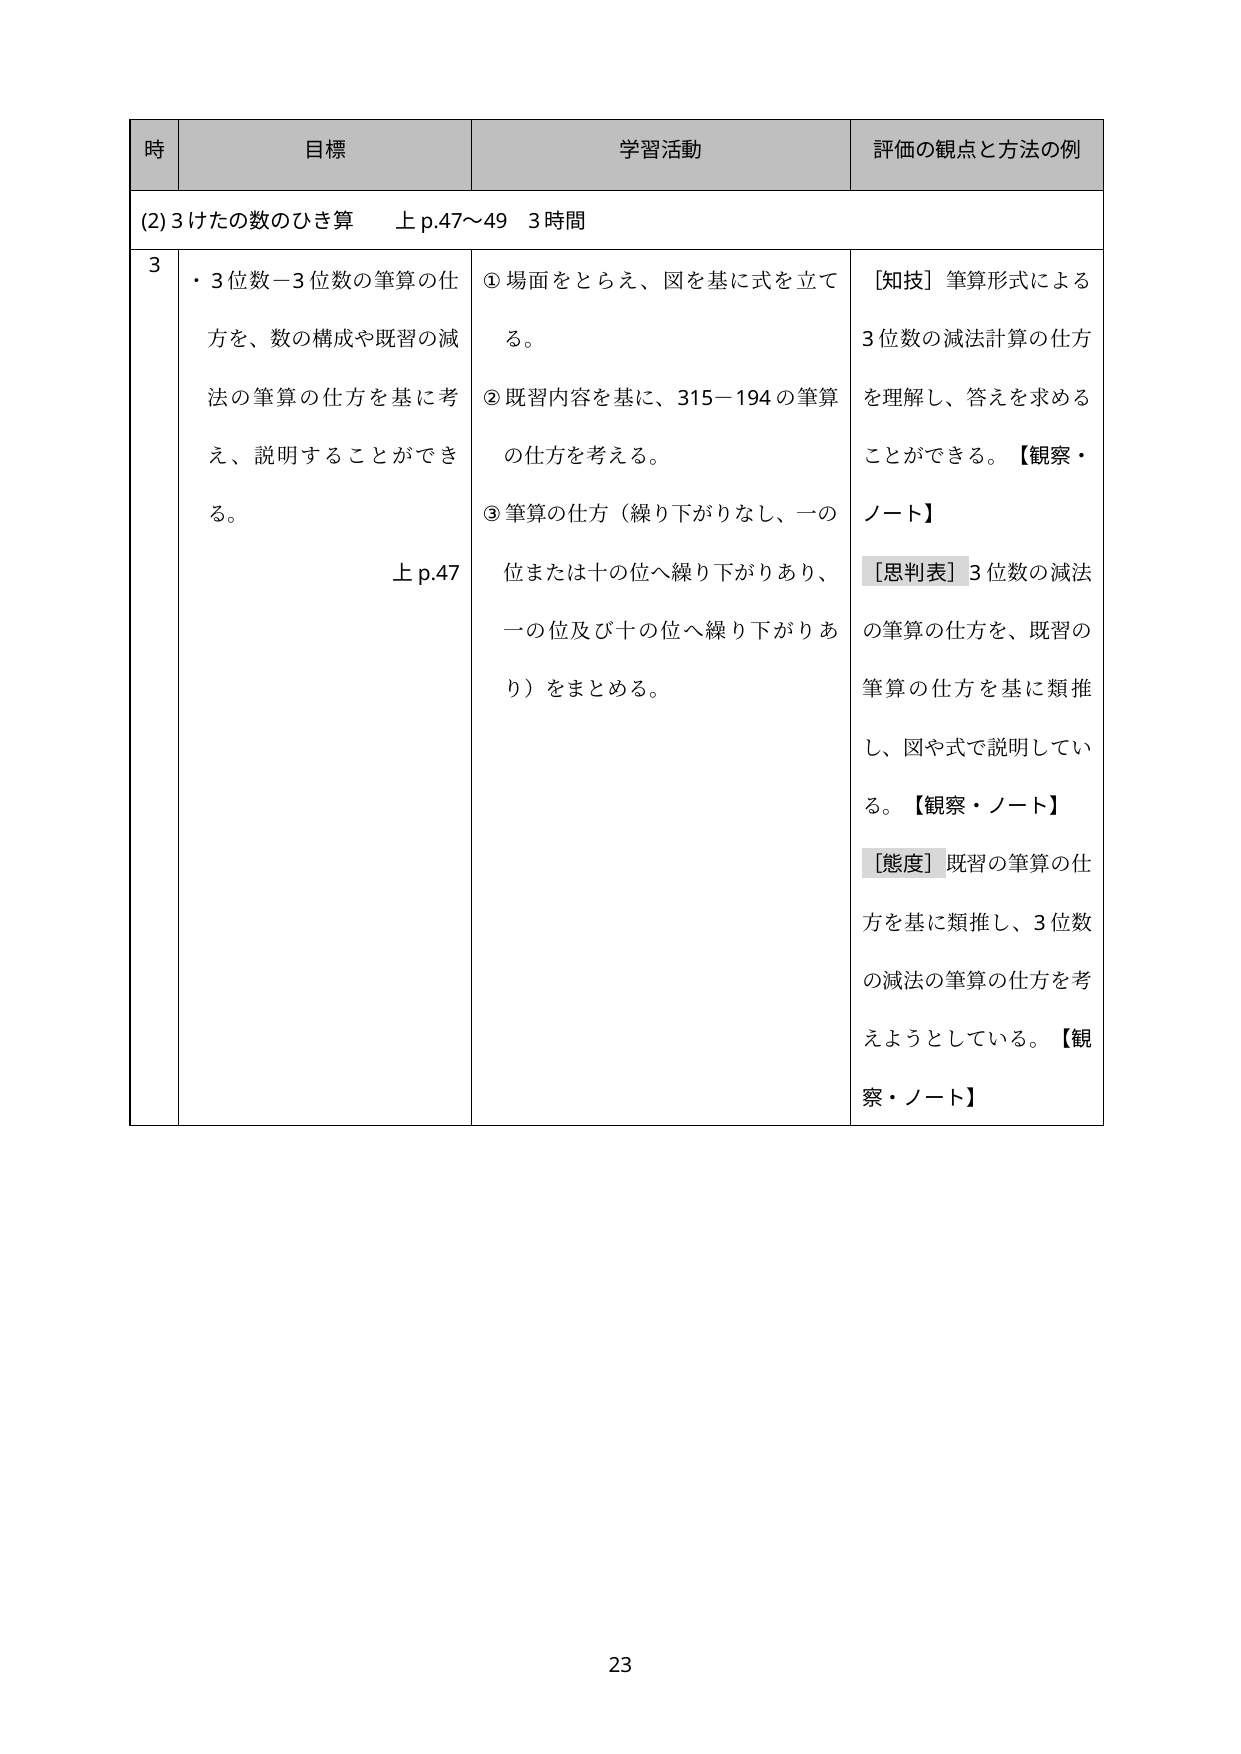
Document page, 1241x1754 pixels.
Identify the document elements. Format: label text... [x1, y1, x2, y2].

table_header 時 [131, 120, 178, 190]
table_cell (2) 3けたの数のひき算 上p.47～49 3時間 [131, 191, 1103, 249]
table_cell 3位数－3位数の筆算の仕方を、数の構成や既習の減法の筆算の仕方を基に考え、説明することができる。 上p.47 [179, 250, 471, 1125]
table_header 評価の観点と方法の例 [851, 120, 1103, 190]
table_header 学習活動 [472, 120, 850, 190]
table_cell ［知技］筆算形式による3位数の減法計算の仕方を理解し、答えを求めることができる。【観察・ノート】 ［思判表］3位数の減法の筆算の仕方を、既習の筆算の仕方を基に類推し、図や式で説明している。【観察・ノート】 ［態度］既習の筆算の仕方を基に類推し、3位数の減法の筆算の仕方を考えようとしている。【観察・ノート】 [851, 250, 1103, 1125]
table_cell 3 [131, 250, 178, 1125]
table_header 目標 [179, 120, 471, 190]
table_cell ①場面をとらえ、図を基に式を立てる。 ②既習内容を基に、315－194の筆算の仕方を考える。 ③筆算の仕方（繰り下がりなし、一の位または十の位へ繰り下がりあり、一の位及び十の位へ繰り下がりあり）をまとめる。 [472, 250, 850, 1125]
